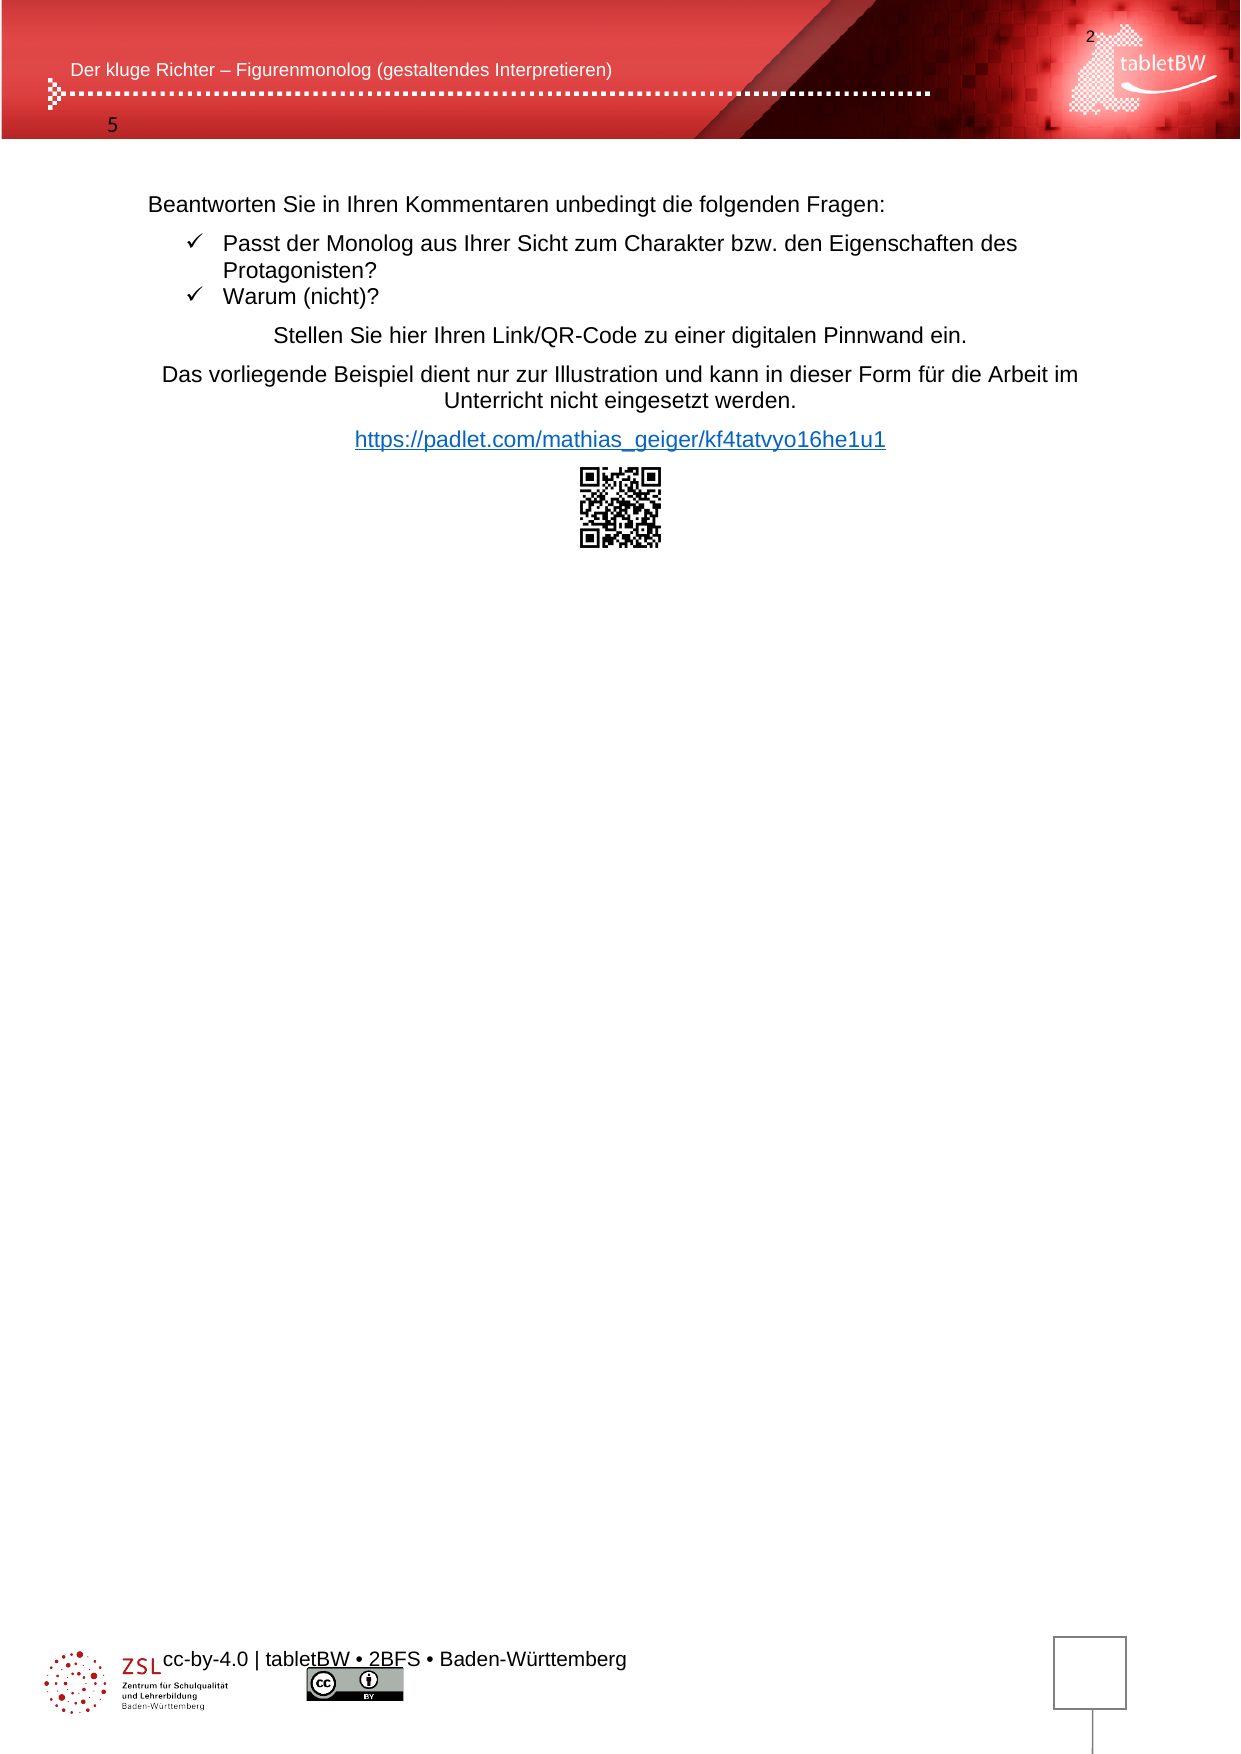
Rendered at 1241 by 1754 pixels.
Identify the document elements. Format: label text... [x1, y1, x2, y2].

list Passt der Monolog aus Ihrer Sicht zum Charakter bzw. den Eigenschaften des Protagonisten? [185, 230, 1092, 283]
picture [577, 464, 664, 551]
text https://padlet.com/mathias_geiger/kf4tatvyo16he1u1 [148, 426, 1092, 452]
picture [1, 0, 1240, 139]
picture [239, 1653, 244, 1665]
list Warum (nicht)? [185, 283, 1092, 309]
text Beantworten Sie in Ihren Kommentaren unbedingt die folgenden Fragen: [148, 191, 1092, 218]
text Stellen Sie hier Ihren Link/QR-Code zu einer digitalen Pinnwand ein. [148, 322, 1092, 348]
picture [28, 1635, 244, 1714]
picture [306, 1667, 404, 1701]
text Das vorliegende Beispiel dient nur zur Illustration und kann in dieser Form für die Arbeit im Unterricht nicht eingesetzt werden. [148, 361, 1092, 413]
